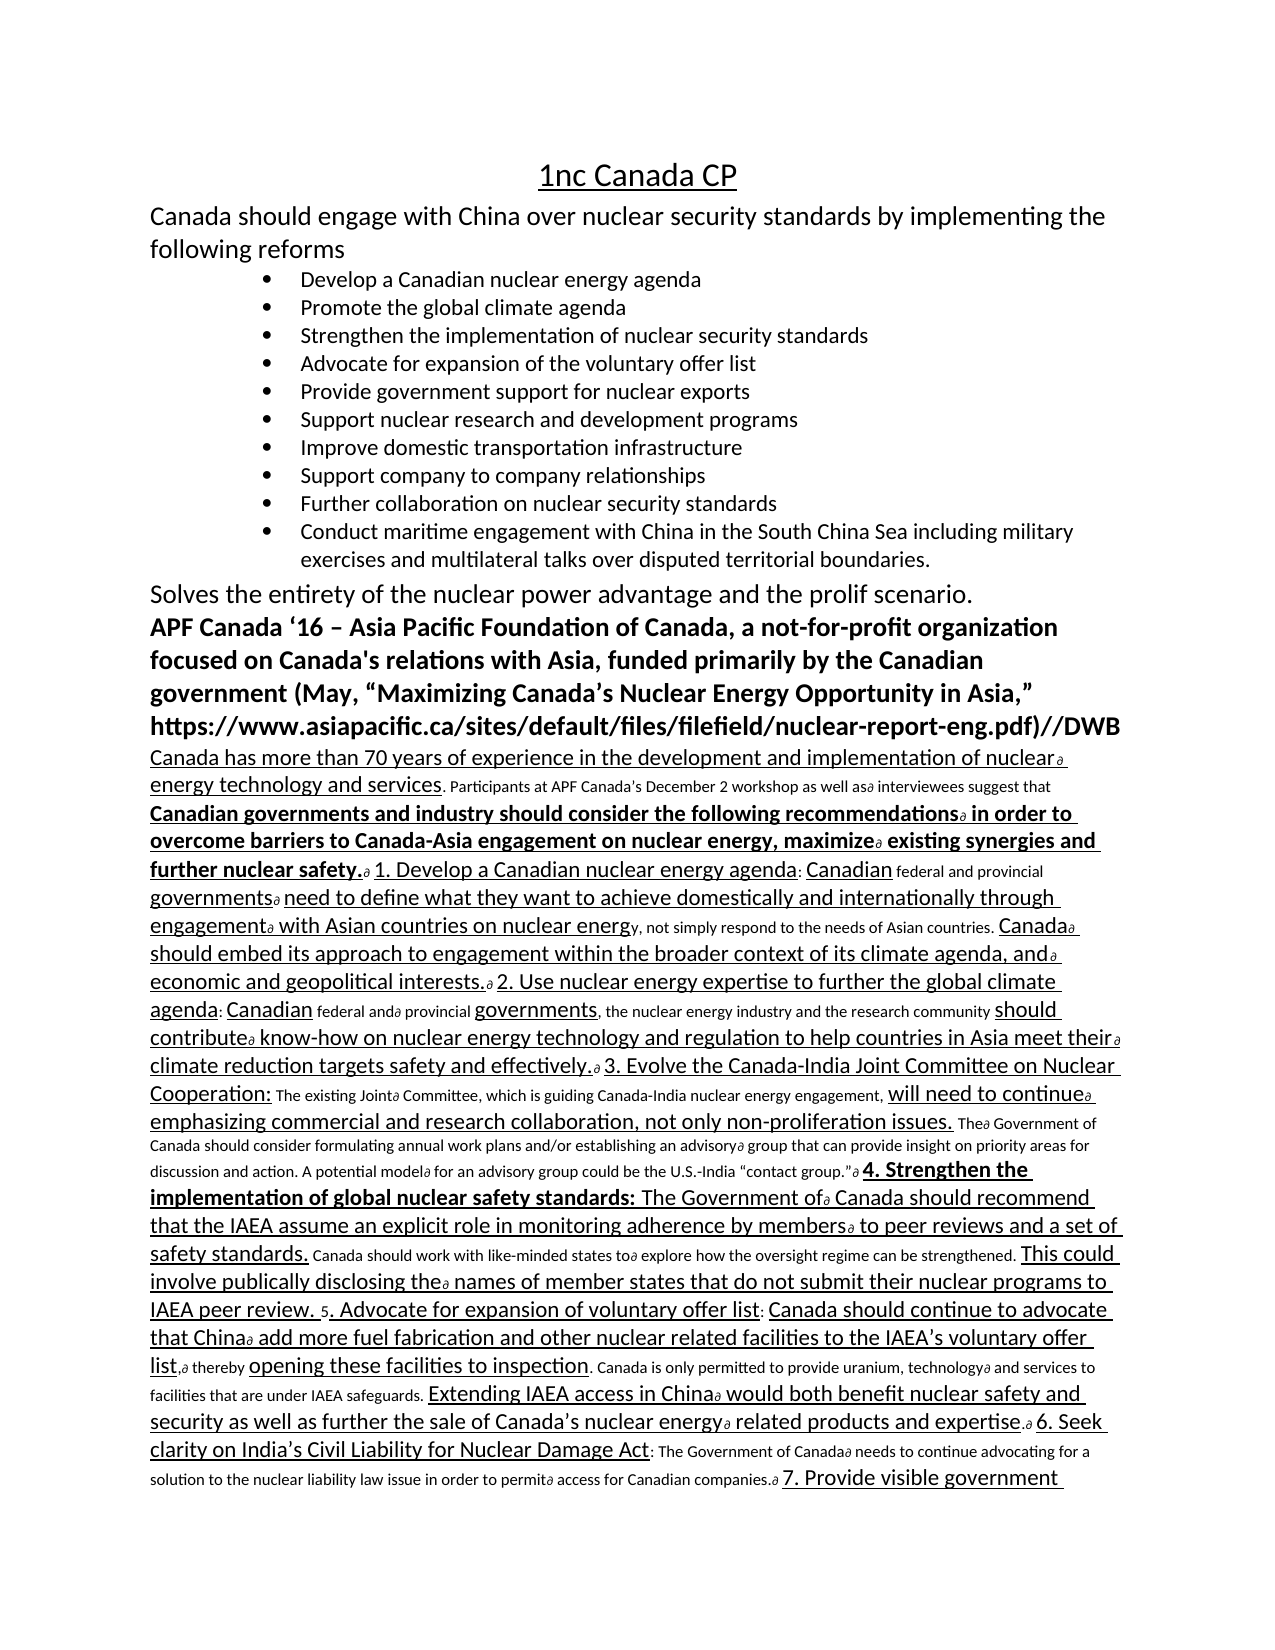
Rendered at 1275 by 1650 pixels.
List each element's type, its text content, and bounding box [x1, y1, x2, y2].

list Support nuclear research and development programs [263, 405, 1125, 433]
list Strengthen the implementation of nuclear security standards [263, 321, 1125, 349]
list Further collaboration on nuclear security standards [263, 489, 1125, 517]
subtitle Solves the entirety of the nuclear power advantage and the prolif scenario. [150, 577, 1125, 611]
list Provide government support for nuclear exports [263, 377, 1125, 405]
list Promote the global climate agenda [263, 293, 1125, 321]
list Support company to company relationships [263, 461, 1125, 489]
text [150, 743, 1125, 1491]
list Conduct maritime engagement with China in the South China Sea including military exercises and multilateral talks over disputed territorial boundaries. [263, 517, 1125, 573]
text APF Canada ‘16 – Asia Pacific Foundation of Canada, a not-for-profit organization focused on Canada's relations with Asia, funded primarily by the Canadian government (May, “Maximizing Canada’s Nuclear Energy Opportunity in Asia,” https://www.asiapacific.ca/sites/default/files/filefield/nuclear-report-eng.pdf)//DWB [150, 611, 1125, 743]
list Improve domestic transportation infrastructure [263, 433, 1125, 461]
subtitle 1nc Canada CP [150, 154, 1125, 195]
list Advocate for expansion of the voluntary offer list [263, 349, 1125, 377]
list Develop a Canadian nuclear energy agenda [263, 265, 1125, 293]
subtitle Canada should engage with China over nuclear security standards by implementing the following reforms [150, 199, 1125, 265]
